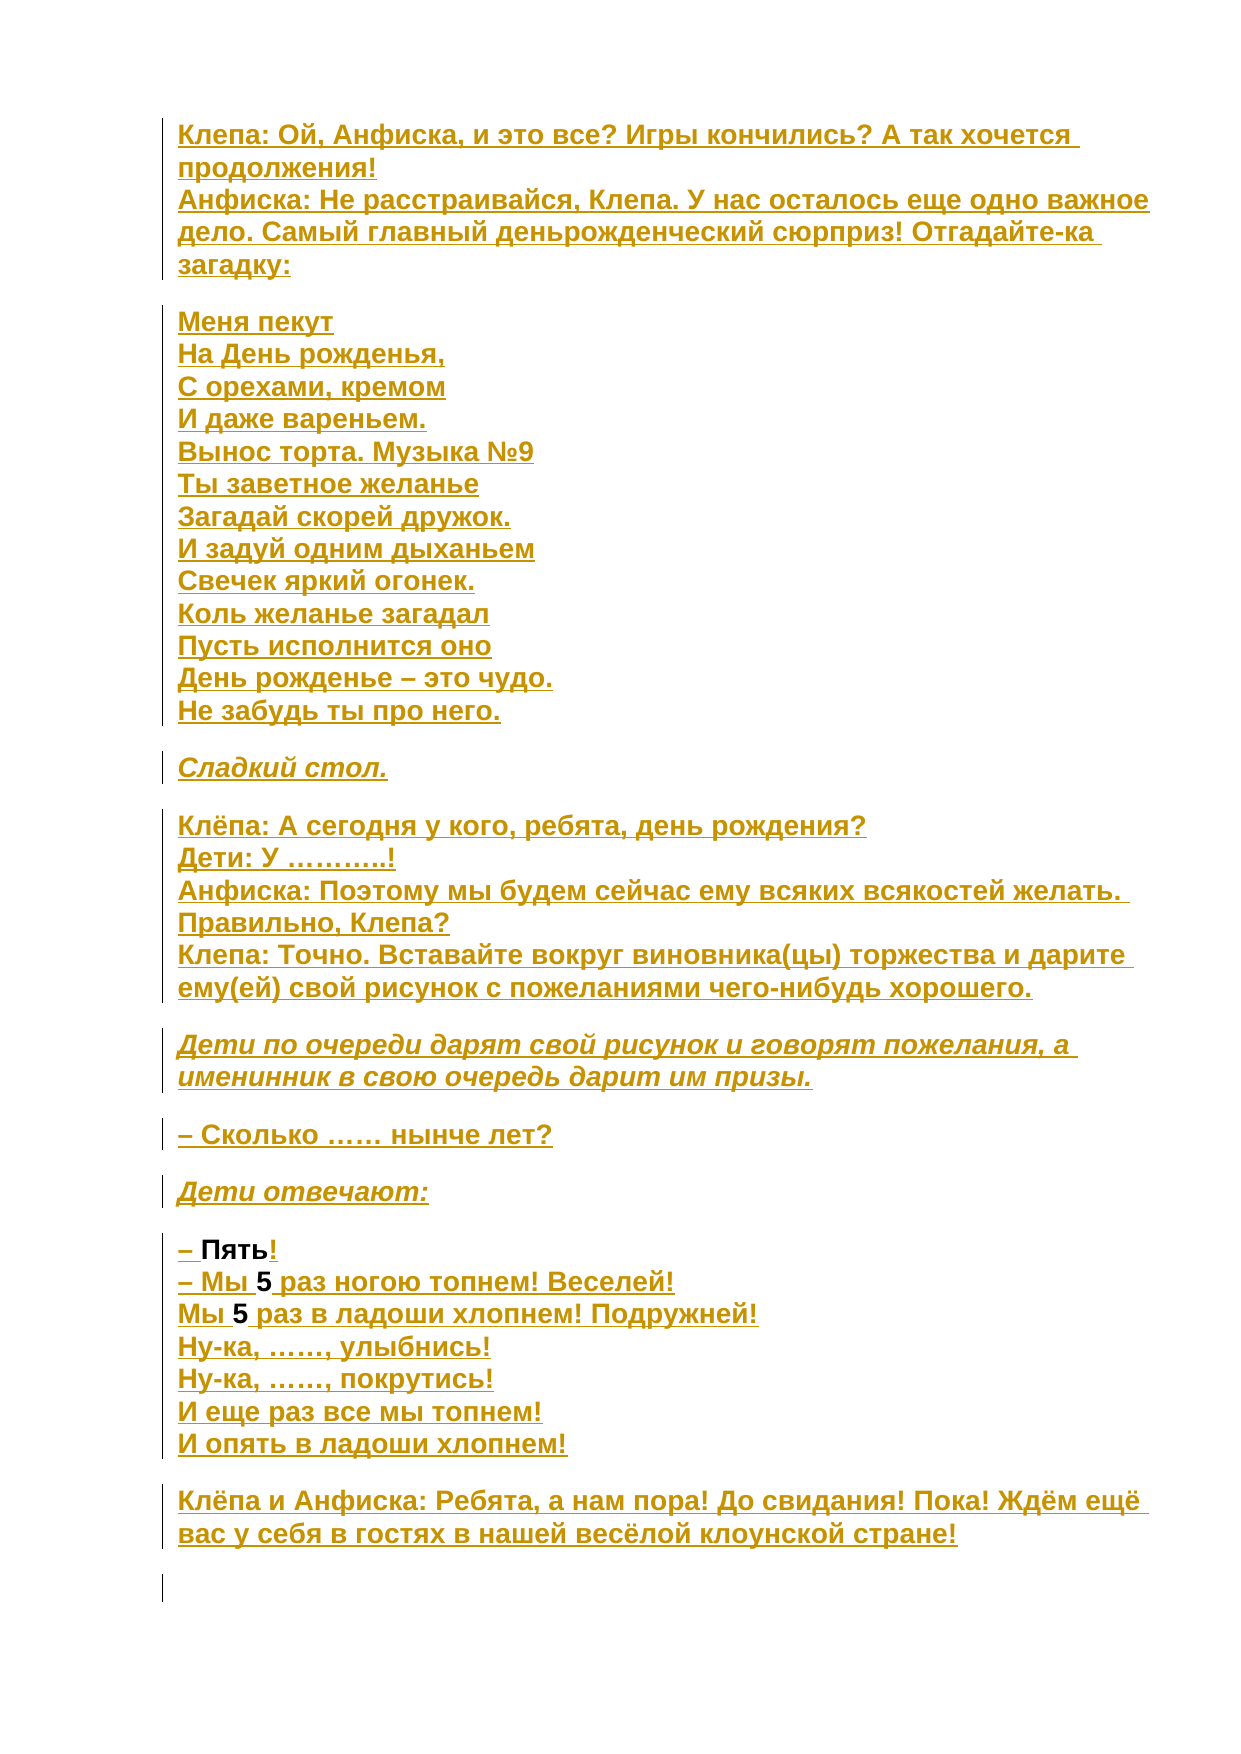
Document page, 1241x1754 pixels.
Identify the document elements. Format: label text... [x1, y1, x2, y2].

text Пять55 [177, 1233, 1152, 1459]
